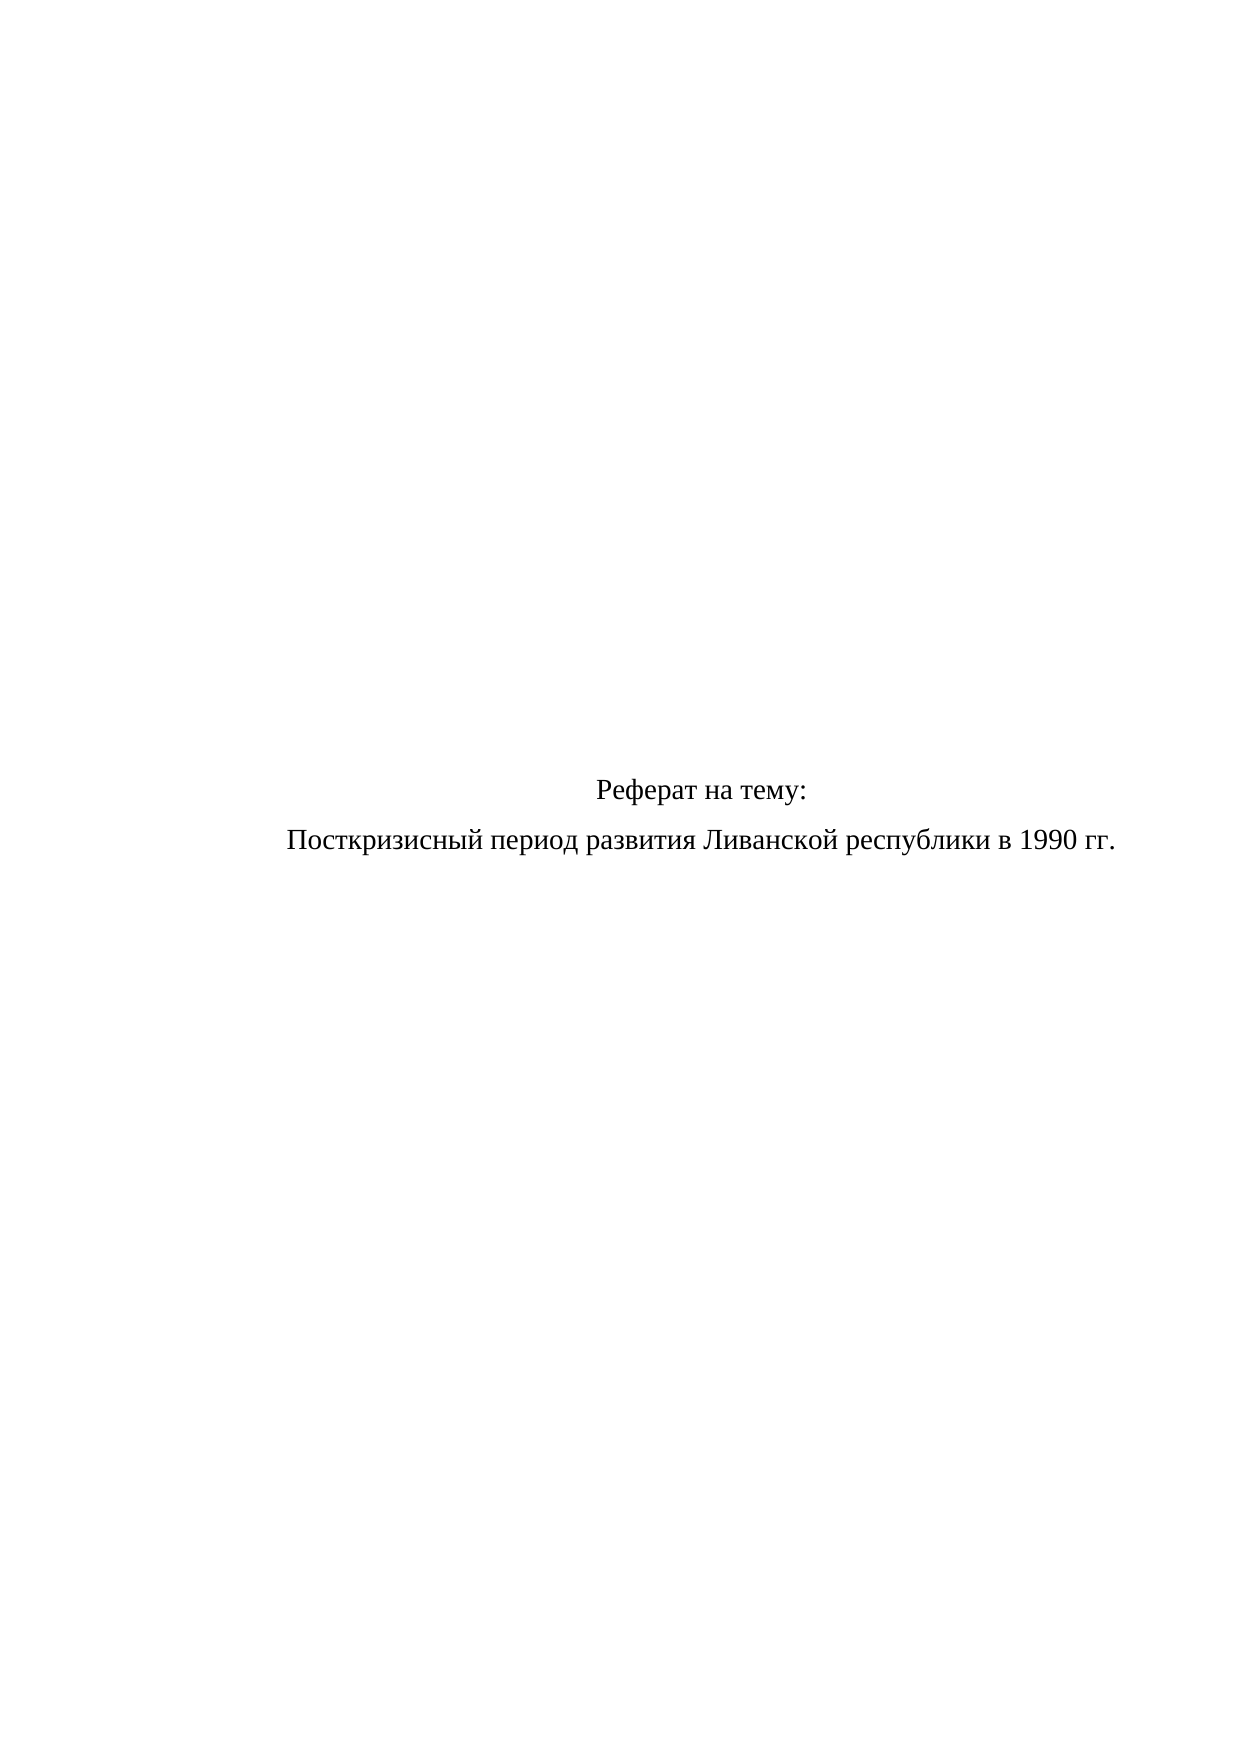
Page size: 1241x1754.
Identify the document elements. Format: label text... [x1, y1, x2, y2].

text Посткризисный период развития Ливанской республики в 1990 гг. [177, 822, 1152, 856]
text Реферат на тему: [177, 772, 1152, 806]
